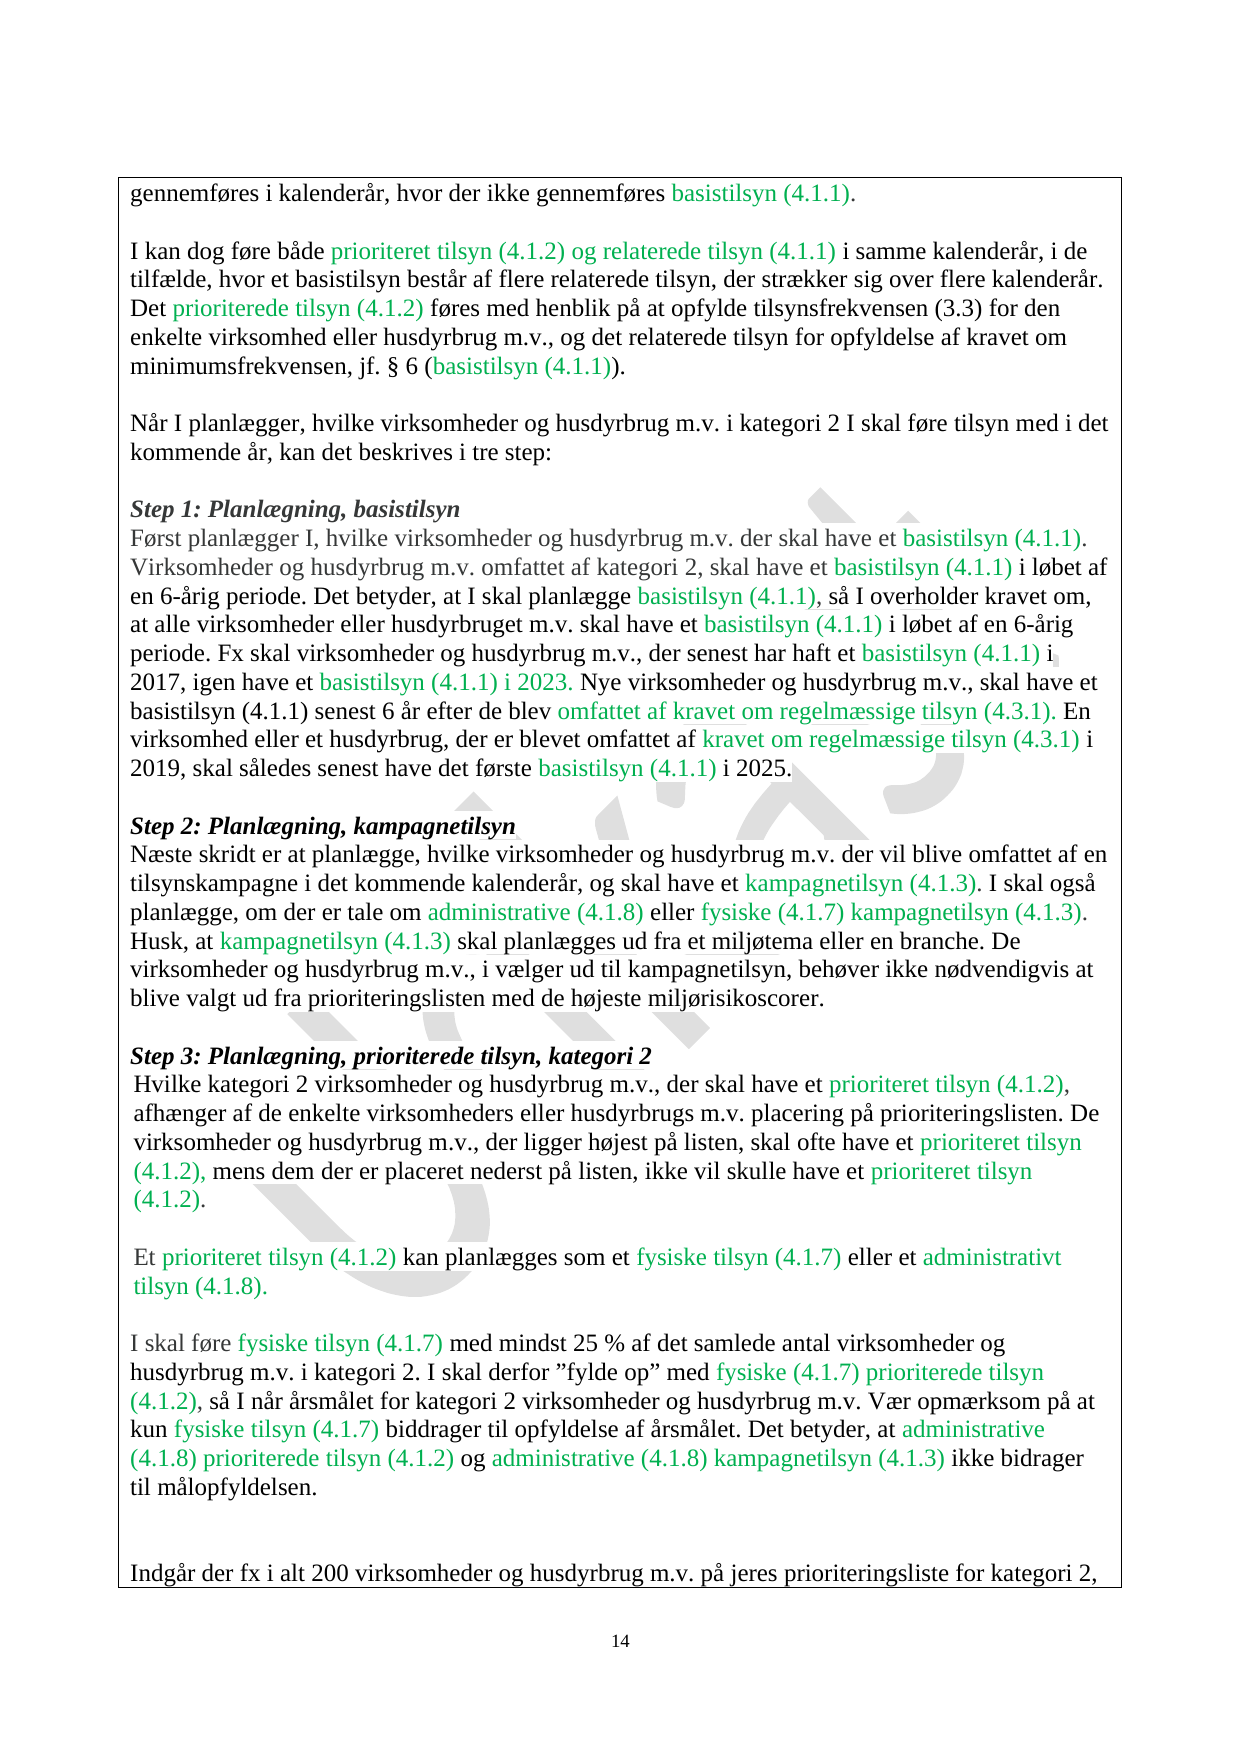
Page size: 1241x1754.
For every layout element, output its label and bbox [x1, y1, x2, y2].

table_cell [119, 178, 1121, 1587]
